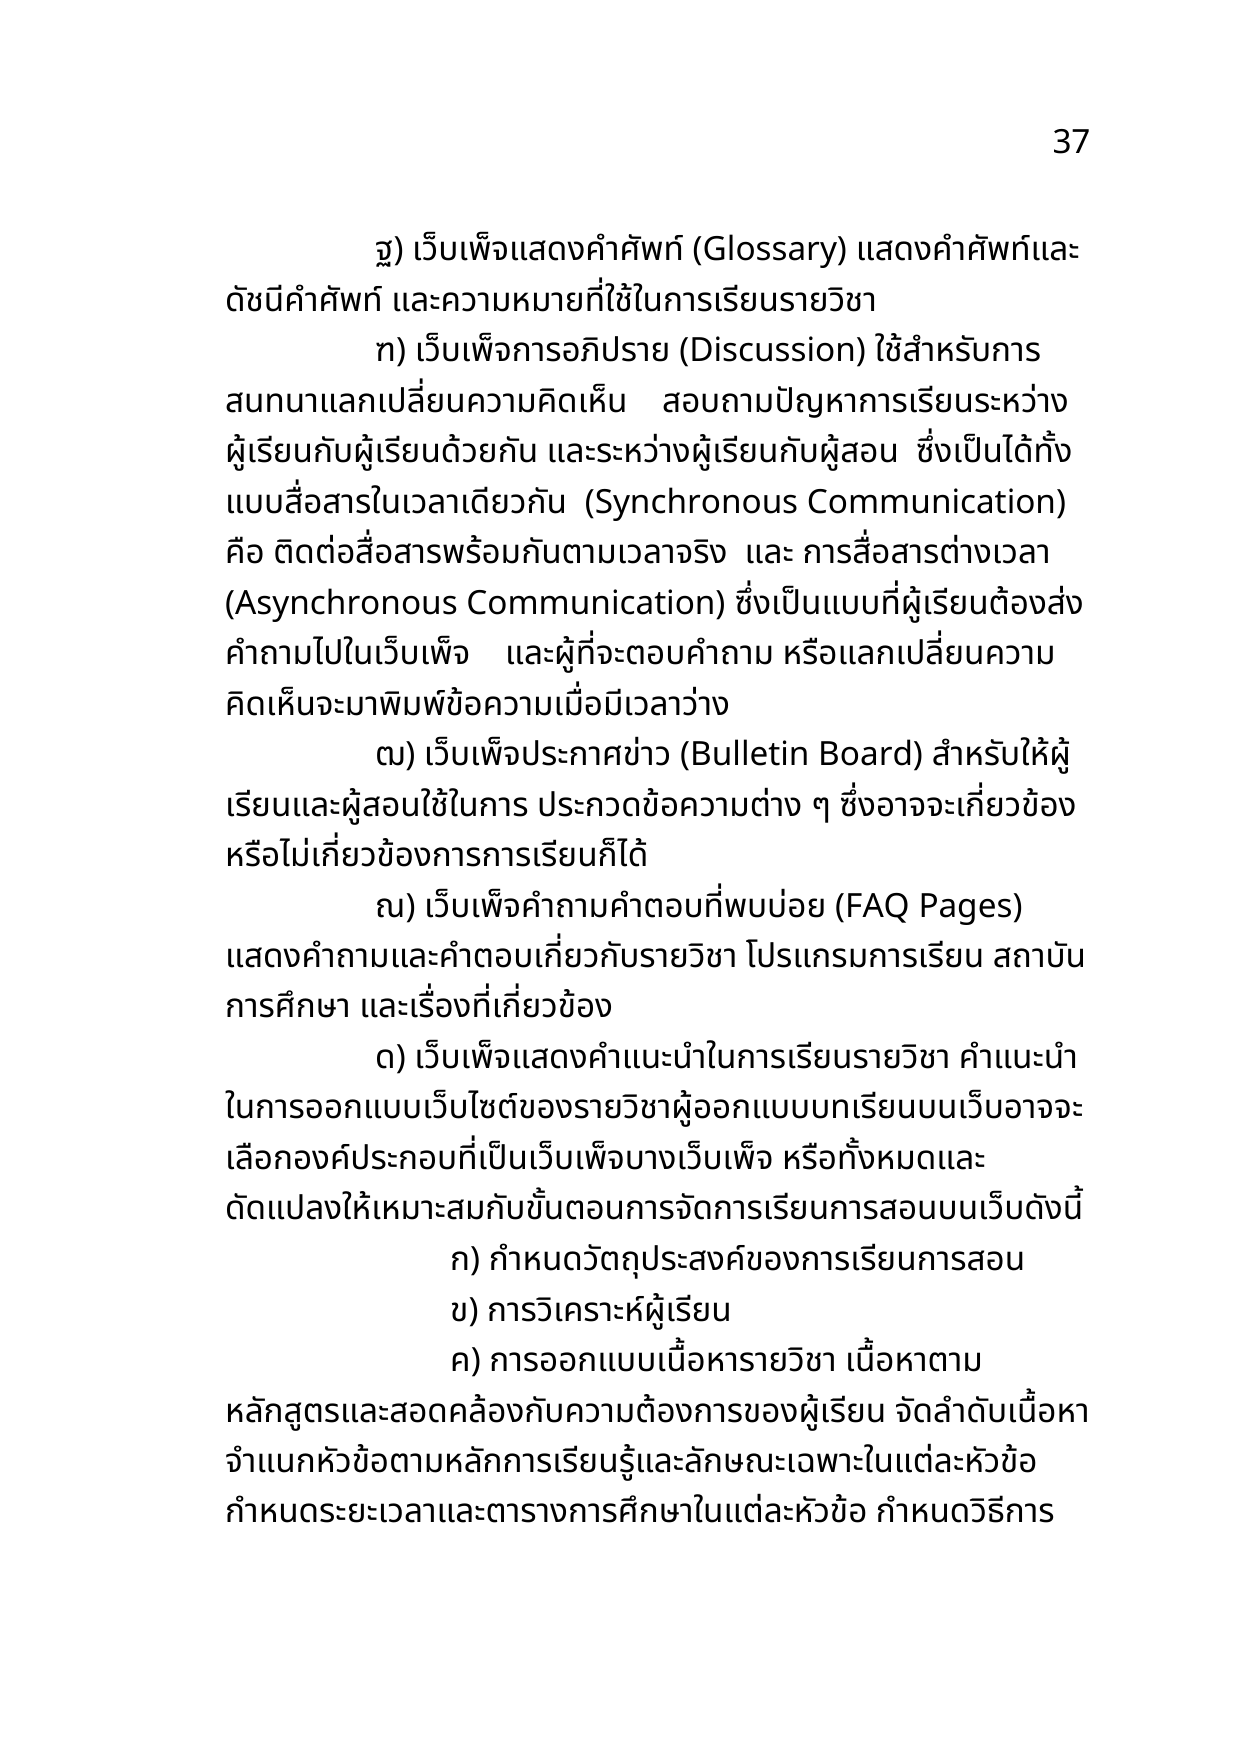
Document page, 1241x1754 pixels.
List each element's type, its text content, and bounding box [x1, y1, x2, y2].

text ฐ) เว็บเพ็จแสดงคำศัพท์ (Glossary) แสดงคำศัพท์และดัชนีคำศัพท์ และความหมายที่ใช้ในการเรียนรายวิชา [225, 225, 1090, 326]
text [225, 1336, 1090, 1538]
text ข) การวิเคราะห์ผู้เรียน [375, 1285, 1090, 1336]
text ณ) เว็บเพ็จคำถามคำตอบที่พบบ่อย (FAQ Pages) แสดงคำถามและคำตอบเกี่ยวกับรายวิชา โปรแกรมการเรียน สถาบันการศึกษา และเรื่องที่เกี่ยวข้อง [225, 881, 1090, 1033]
text ฒ) เว็บเพ็จประกาศข่าว (Bulletin Board) สำหรับให้ผู้เรียนและผู้สอนใช้ในการ ประกวดข้อความต่าง ๆ ซึ่งอาจจะเกี่ยวข้อง หรือไม่เกี่ยวข้องการการเรียนก็ได้ [225, 730, 1090, 881]
text ฑ) เว็บเพ็จการอภิปราย (Discussion) ใช้สำหรับการสนทนาแลกเปลี่ยนความคิดเห็น สอบถามปัญหาการเรียนระหว่างผู้เรียนกับผู้เรียนด้วยกัน และระหว่างผู้เรียนกับผู้สอน ซึ่งเป็นได้ทั้งแบบสื่อสารในเวลาเดียวกัน (Synchronous Communication) คือ ติดต่อสื่อสารพร้อมกันตามเวลาจริง และ การสื่อสารต่างเวลา (Asynchronous Communication) ซึ่งเป็นแบบที่ผู้เรียนต้องส่งคำถามไปในเว็บเพ็จ และผู้ที่จะตอบคำถาม หรือแลกเปลี่ยนความคิดเห็นจะมาพิมพ์ข้อความเมื่อมีเวลาว่าง [225, 326, 1090, 730]
text ก) กำหนดวัตถุประสงค์ของการเรียนการสอน [300, 1235, 1090, 1285]
text ด) เว็บเพ็จแสดงคำแนะนำในการเรียนรายวิชา คำแนะนำในการออกแบบเว็บไซต์ของรายวิชาผู้ออกแบบบทเรียนบนเว็บอาจจะเลือกองค์ประกอบที่เป็นเว็บเพ็จบางเว็บเพ็จ หรือทั้งหมดและดัดแปลงให้เหมาะสมกับขั้นตอนการจัดการเรียนการสอนบนเว็บดังนี้ [225, 1033, 1090, 1235]
